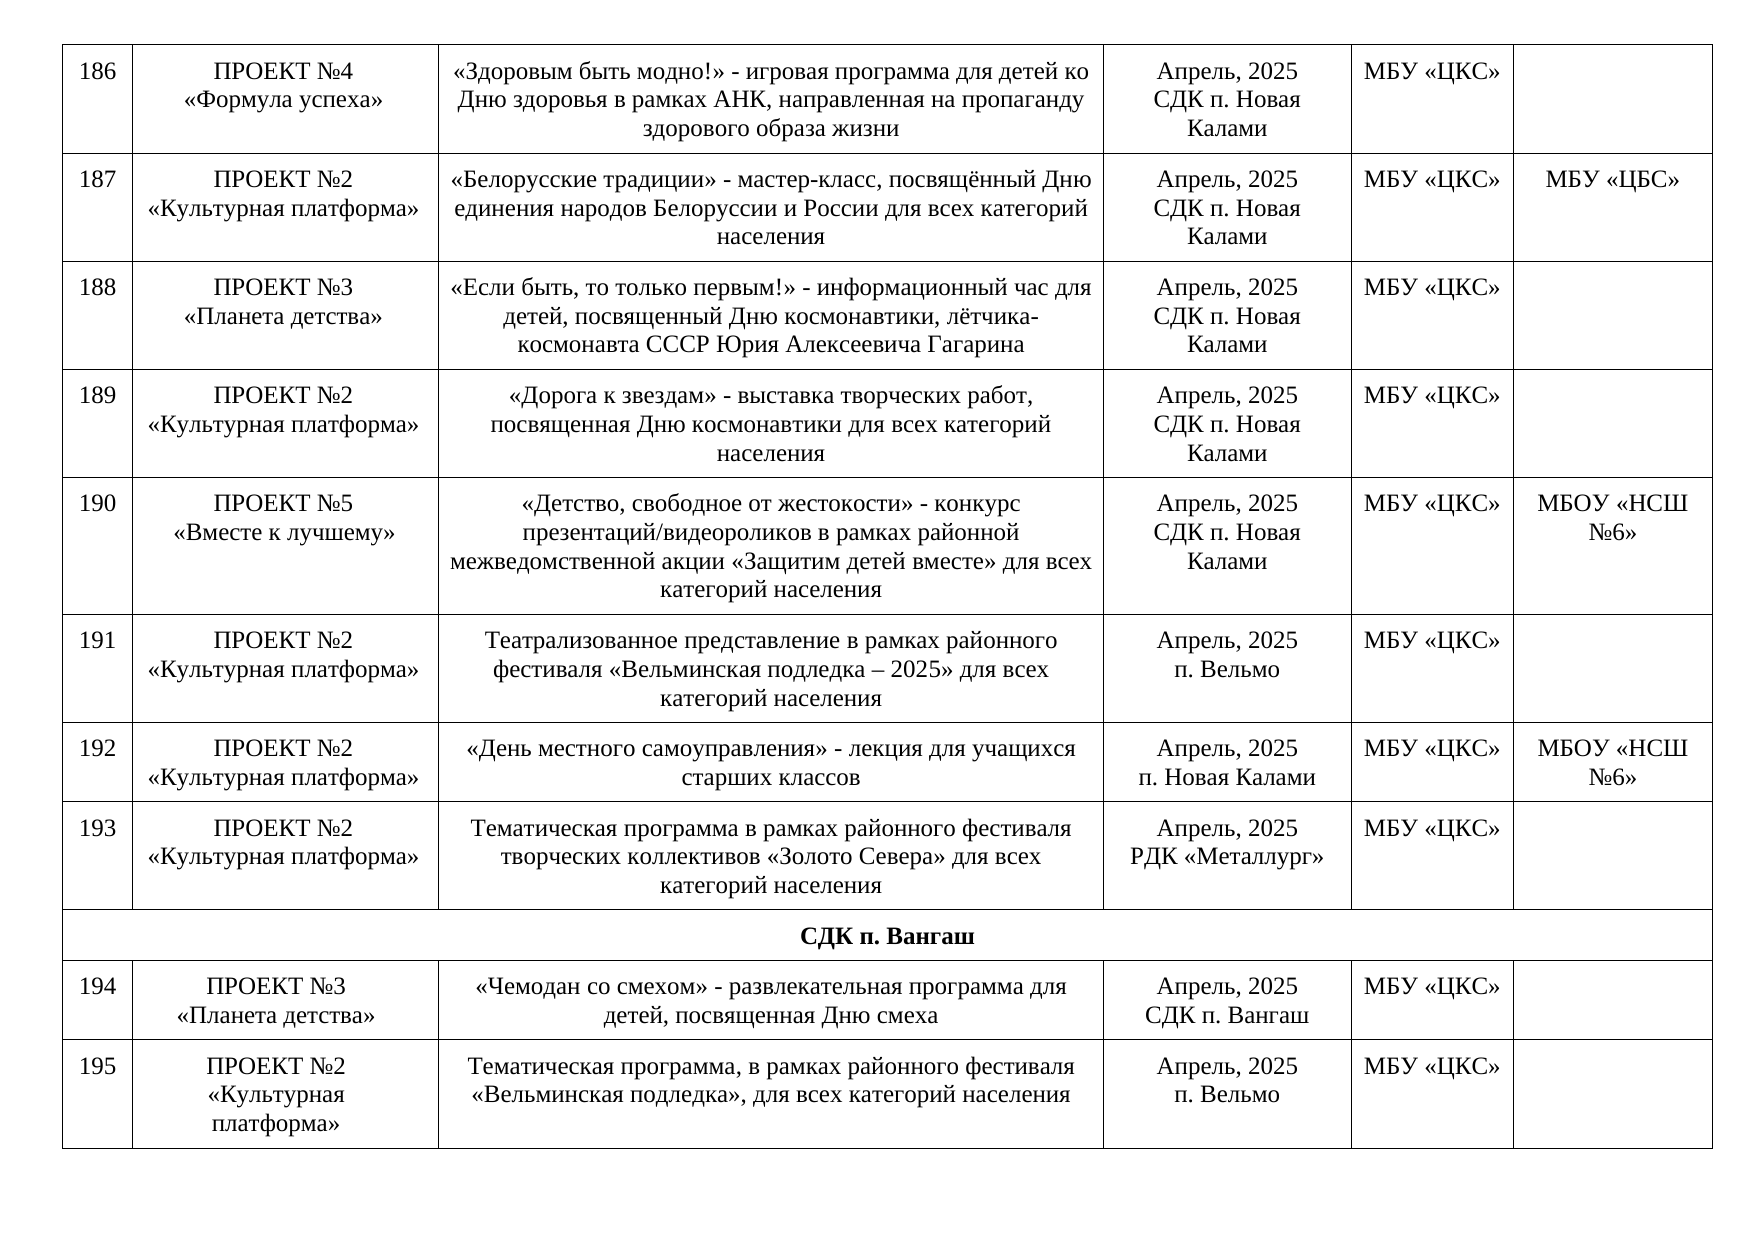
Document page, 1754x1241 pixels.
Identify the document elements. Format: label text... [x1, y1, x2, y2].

table_cell 190 [63, 478, 132, 614]
table_cell 189 [63, 370, 132, 477]
table_cell Тематическая программа, в рамках районного фестиваля «Вельминская подледка», для всех категорий населения [439, 1040, 1103, 1147]
table_cell [1514, 961, 1712, 1039]
table_cell 192 [63, 723, 132, 801]
table_cell 195 [63, 1040, 132, 1147]
table_cell Апрель, 2025 СДК п. Новая Калами [1104, 478, 1351, 614]
table_cell ПРОЕКТ №2 «Культурная платформа» [133, 154, 438, 261]
table_cell 193 [63, 802, 132, 909]
table_cell «Чемодан со смехом» - развлекательная программа для детей, посвященная Дню смеха [439, 961, 1103, 1039]
table_cell 194 [63, 961, 132, 1039]
table_cell МБУ «ЦКС» [1352, 370, 1513, 477]
table_cell 187 [63, 154, 132, 261]
table_cell МБУ «ЦКС» [1352, 723, 1513, 801]
table_cell Апрель, 2025 РДК «Металлург» [1104, 802, 1351, 909]
table_cell СДК п. Вангаш [63, 910, 1712, 960]
table_cell Апрель, 2025 СДК п. Новая Калами [1104, 370, 1351, 477]
table_cell Апрель, 2025 п. Новая Калами [1104, 723, 1351, 801]
table_cell [1514, 370, 1712, 477]
table_cell МБУ «ЦБС» [1514, 154, 1712, 261]
table_cell ПРОЕКТ №3 «Планета детства» [133, 262, 438, 369]
table_cell ПРОЕКТ №2 «Культурная платформа» [133, 723, 438, 801]
table_cell Апрель, 2025 СДК п. Вангаш [1104, 961, 1351, 1039]
table_cell Театрализованное представление в рамках районного фестиваля «Вельминская подледка – 2025» для всех категорий населения [439, 615, 1103, 722]
table_cell Тематическая программа в рамках районного фестиваля творческих коллективов «Золото Севера» для всех категорий населения [439, 802, 1103, 909]
table_cell ПРОЕКТ №2 «Культурная платформа» [133, 802, 438, 909]
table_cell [133, 1040, 438, 1147]
table_cell МБУ «ЦКС» [1352, 154, 1513, 261]
table_cell [1514, 615, 1712, 722]
table_cell [1514, 262, 1712, 369]
table_cell Апрель, 2025 п. Вельмо [1104, 1040, 1351, 1147]
table_cell «Если быть, то только первым!» - информационный час для детей, посвященный Дню космонавтики, лётчика-космонавта СССР Юрия Алексеевича Гагарина [439, 262, 1103, 369]
table_cell МБУ «ЦКС» [1352, 478, 1513, 614]
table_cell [1104, 45, 1351, 152]
table_cell «Дорога к звездам» - выставка творческих работ, посвященная Дню космонавтики для всех категорий населения [439, 370, 1103, 477]
table_cell «День местного самоуправления» - лекция для учащихся старших классов [439, 723, 1103, 801]
table_cell ПРОЕКТ №3 «Планета детства» [133, 961, 438, 1039]
table_cell 186 [63, 45, 132, 152]
table_cell «Здоровым быть модно!» - игровая программа для детей ко Дню здоровья в рамках АНК, направленная на пропаганду здорового образа жизни [439, 45, 1103, 152]
table_cell Апрель, 2025 СДК п. Новая Калами [1104, 154, 1351, 261]
table_cell МБУ «ЦКС» [1352, 961, 1513, 1039]
table_cell [1514, 45, 1712, 152]
table_cell МБУ «ЦКС» [1352, 1040, 1513, 1147]
table_cell Апрель, 2025 п. Вельмо [1104, 615, 1351, 722]
table_cell МБУ «ЦКС» [1352, 262, 1513, 369]
table_cell МБУ «ЦКС» [1352, 45, 1513, 152]
table_cell МБОУ «НСШ №6» [1514, 478, 1712, 614]
table_cell МБОУ «НСШ №6» [1514, 723, 1712, 801]
table_cell МБУ «ЦКС» [1352, 615, 1513, 722]
table_cell «Детство, свободное от жестокости» - конкурс презентаций/видеороликов в рамках районной межведомственной акции «Защитим детей вместе» для всех категорий населения [439, 478, 1103, 614]
table_cell ПРОЕКТ №2 «Культурная платформа» [133, 370, 438, 477]
table_cell ПРОЕКТ №5 «Вместе к лучшему» [133, 478, 438, 614]
table_cell 191 [63, 615, 132, 722]
table_cell МБУ «ЦКС» [1352, 802, 1513, 909]
table_cell [1514, 802, 1712, 909]
table_cell «Белорусские традиции» - мастер-класс, посвящённый Дню единения народов Белоруссии и России для всех категорий населения [439, 154, 1103, 261]
table_cell [1514, 1040, 1712, 1147]
table_cell 188 [63, 262, 132, 369]
table_cell ПРОЕКТ №4 «Формула успеха» [133, 45, 438, 152]
table_cell ПРОЕКТ №2 «Культурная платформа» [133, 615, 438, 722]
table_cell Апрель, 2025 СДК п. Новая Калами [1104, 262, 1351, 369]
